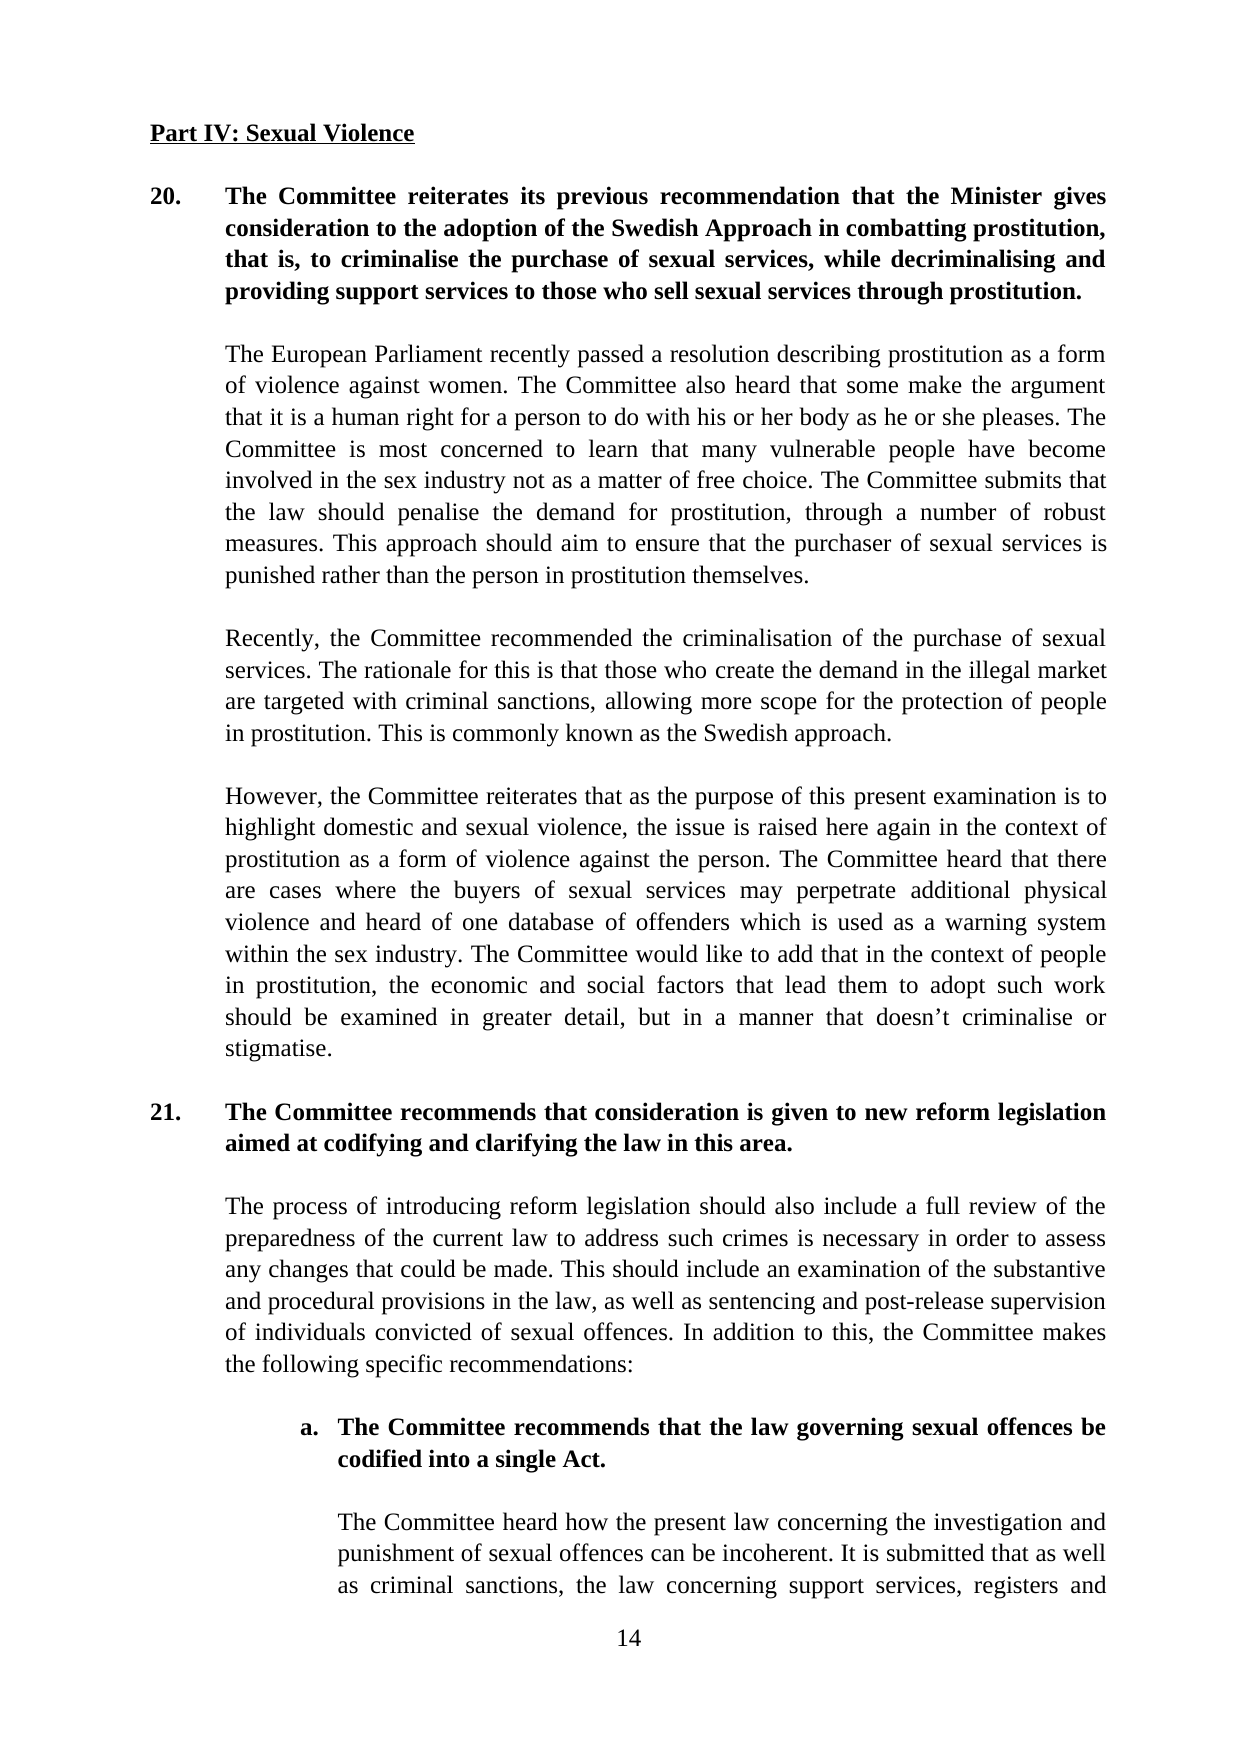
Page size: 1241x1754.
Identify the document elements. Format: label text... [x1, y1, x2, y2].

text The European Parliament recently passed a resolution describing prostitution as a form of violence against women. The Committee also heard that some make the argument that it is a human right for a person to do with his or her body as he or she pleases. The Committee is most concerned to learn that many vulnerable people have become involved in the sex industry not as a matter of free choice. The Committee submits that the law should penalise the demand for prostitution, through a number of robust measures. This approach should aim to ensure that the purchaser of sexual services is punished rather than the person in prostitution themselves. [225, 339, 1107, 589]
list The Committee recommends that consideration is given to new reform legislation aimed at codifying and clarifying the law in this area. [150, 1097, 1107, 1157]
list The Committee recommends that the law governing sexual offences be codified into a single Act. [300, 1412, 1107, 1472]
text Recently, the Committee recommended the criminalisation of the purchase of sexual services. The rationale for this is that those who create the demand in the illegal market are targeted with criminal sanctions, allowing more scope for the protection of people in prostitution. This is commonly known as the Swedish approach. [225, 623, 1107, 747]
text However, the Committee reiterates that as the purpose of this present examination is to highlight domestic and sexual violence, the issue is raised here again in the context of prostitution as a form of violence against the person. The Committee heard that there are cases where the buyers of sexual services may perpetrate additional physical violence and heard of one database of offenders which is used as a warning system within the sex industry. The Committee would like to add that in the context of people in prostitution, the economic and social factors that lead them to adopt such work should be examined in greater detail, but in a manner that doesn’t criminalise or stigmatise. [225, 781, 1107, 1062]
list The Committee reiterates its previous recommendation that the Minister gives consideration to the adoption of the Swedish Approach in combatting prostitution, that is, to criminalise the purchase of sexual services, while decriminalising and providing support services to those who sell sexual services through prostitution. [150, 181, 1107, 305]
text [337, 1507, 1107, 1599]
text Part IV: Sexual Violence [150, 118, 1107, 147]
text The process of introducing reform legislation should also include a full review of the preparedness of the current law to address such crimes is necessary in order to assess any changes that could be made. This should include an examination of the substantive and procedural provisions in the law, as well as sentencing and post-release supervision of individuals convicted of sexual offences. In addition to this, the Committee makes the following specific recommendations: [225, 1191, 1107, 1378]
